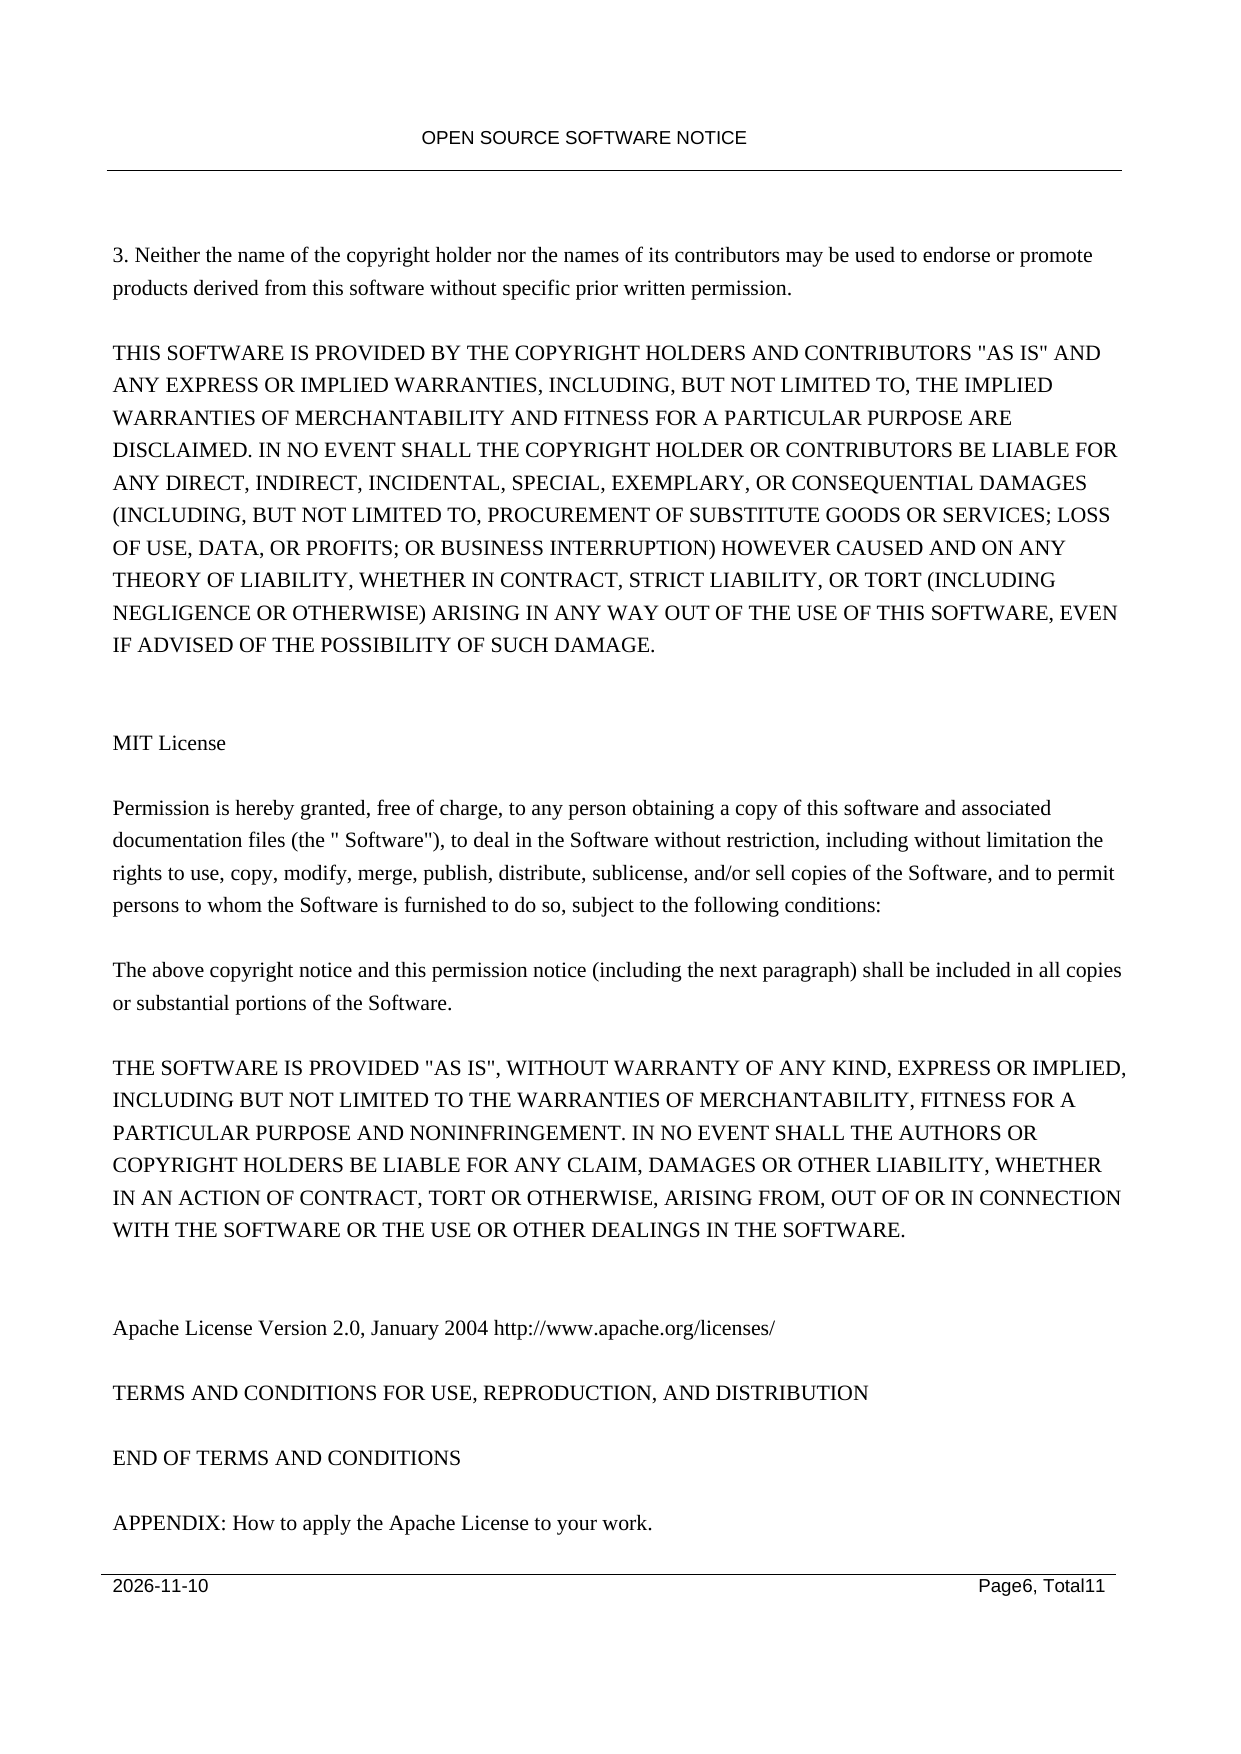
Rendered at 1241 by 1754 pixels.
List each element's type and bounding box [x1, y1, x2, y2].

text [112, 206, 1128, 1539]
